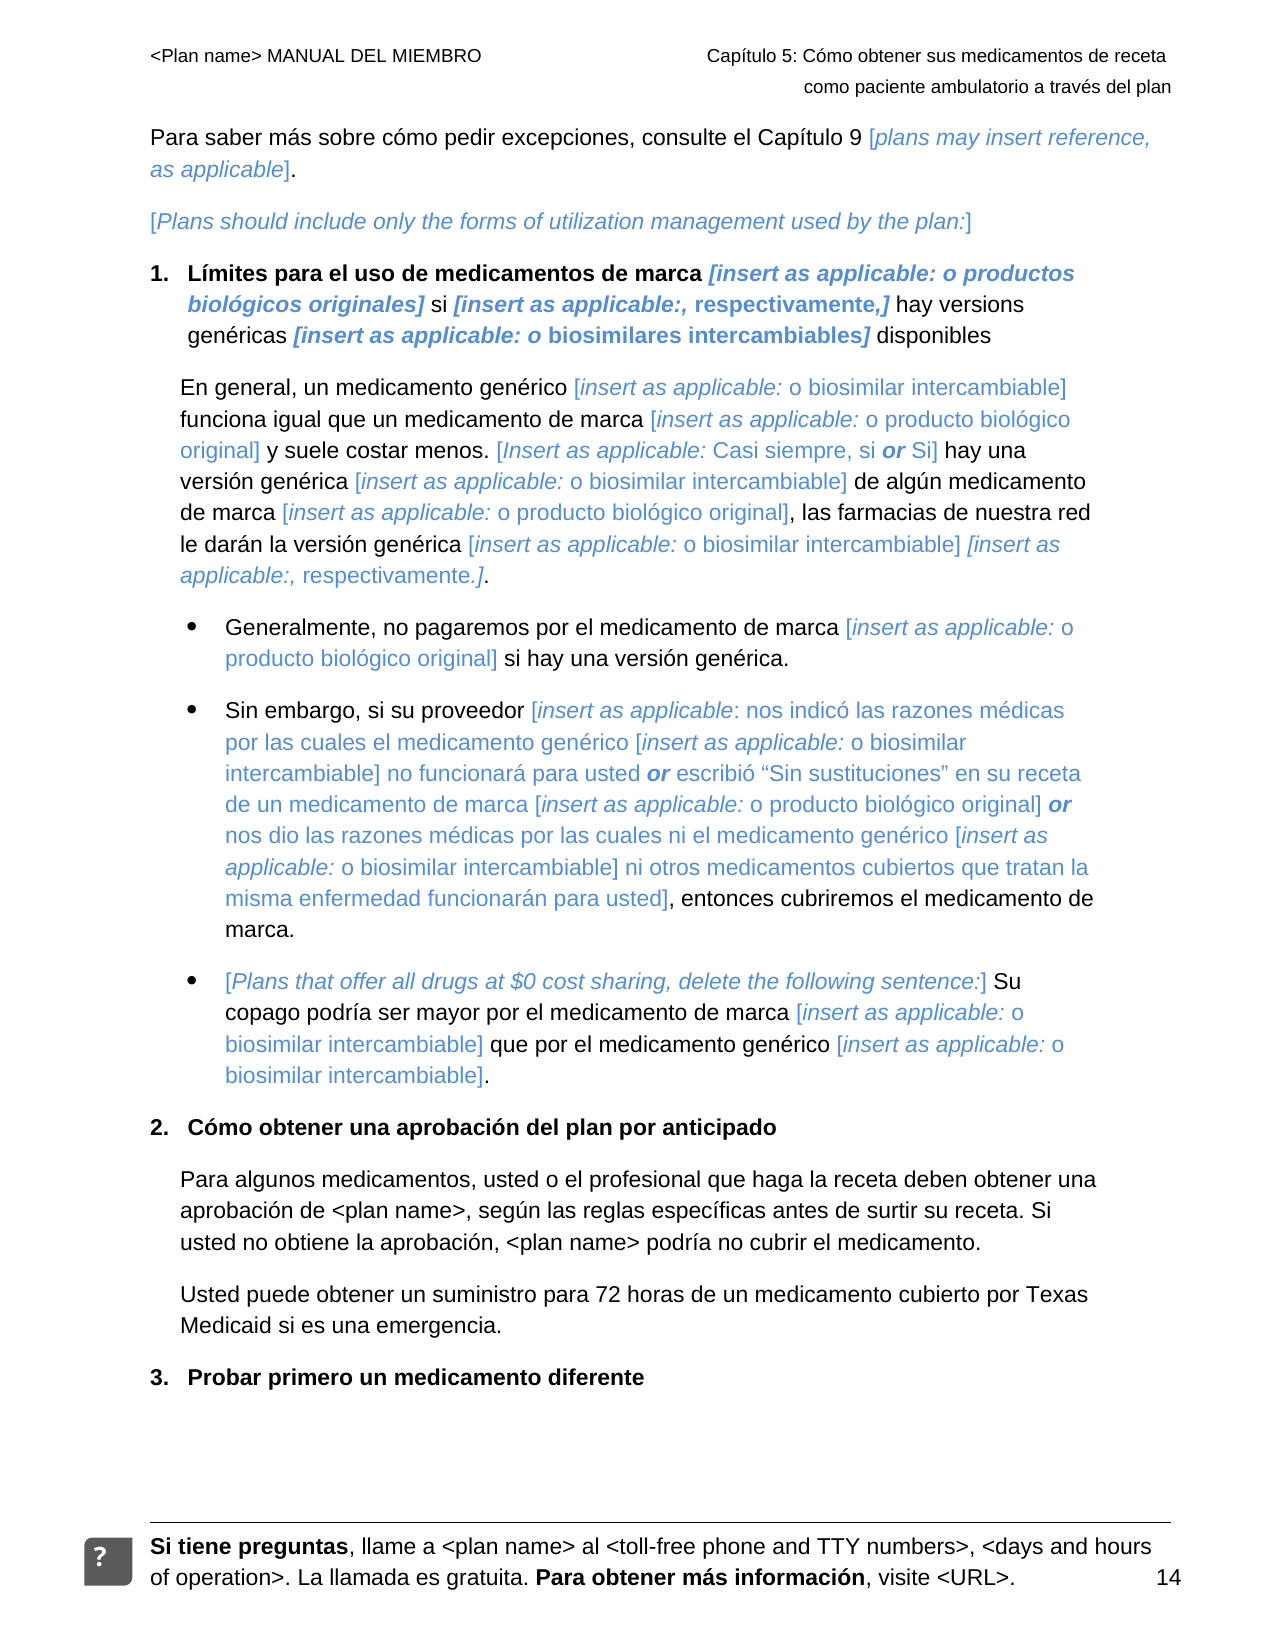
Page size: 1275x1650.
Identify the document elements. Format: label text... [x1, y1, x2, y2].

list Cómo obtener una aprobación del plan por anticipado [150, 1110, 1096, 1142]
text En general, un medicamento genérico [insert as applicable: o biosimilar intercambiable] funciona igual que un medicamento de marca [insert as applicable: o producto biológico original] y suele costar menos. [Insert as applicable: Casi siempre, si or Si] hay una versión genérica [insert as applicable: o biosimilar intercambiable] de algún medicamento de marca [insert as applicable: o producto biológico original], las farmacias de nuestra red le darán la versión genérica [insert as applicable: o biosimilar intercambiable] [insert as applicable:, respectivamente.]. [180, 371, 1096, 589]
list [Plans that offer all drugs at $0 cost sharing, delete the following sentence:] Su copago podría ser mayor por el medicamento de marca [insert as applicable: o biosimilar intercambiable] que por el medicamento genérico [insert as applicable: o biosimilar intercambiable]. [187, 964, 1096, 1089]
list Para saber más sobre cómo pedir excepciones, consulte el Capítulo 9 [plans may insert reference, as applicable]. [150, 121, 1171, 183]
list Sin embargo, si su proveedor [insert as applicable: nos indicó las razones médicas por las cuales el medicamento genérico [insert as applicable: o biosimilar intercambiable] no funcionará para usted or escribió “Sin sustituciones” en su receta de un medicamento de marca [insert as applicable: o producto biológico original] or nos dio las razones médicas por las cuales ni el medicamento genérico [insert as applicable: o biosimilar intercambiable] ni otros medicamentos cubiertos que tratan la misma enfermedad funcionarán para usted], entonces cubriremos el medicamento de marca. [187, 694, 1096, 944]
list Límites para el uso de medicamentos de marca [insert as applicable: o productos biológicos originales] si [insert as applicable:, respectivamente,] hay versions genéricas [insert as applicable: o biosimilares intercambiables] disponibles [150, 256, 1096, 350]
text Usted puede obtener un suministro para 72 horas de un medicamento cubierto por Texas Medicaid si es una emergencia. [180, 1277, 1096, 1339]
list Probar primero un medicamento diferente [150, 1360, 1096, 1392]
list Generalmente, no pagaremos por el medicamento de marca [insert as applicable: o producto biológico original] si hay una versión genérica. [187, 610, 1096, 673]
text Para algunos medicamentos, usted o el profesional que haga la receta deben obtener una aprobación de <plan name>, según las reglas específicas antes de surtir su receta. Si usted no obtiene la aprobación, <plan name> podría no cubrir el medicamento. [180, 1162, 1096, 1256]
text [Plans should include only the forms of utilization management used by the plan:] [150, 204, 1171, 235]
